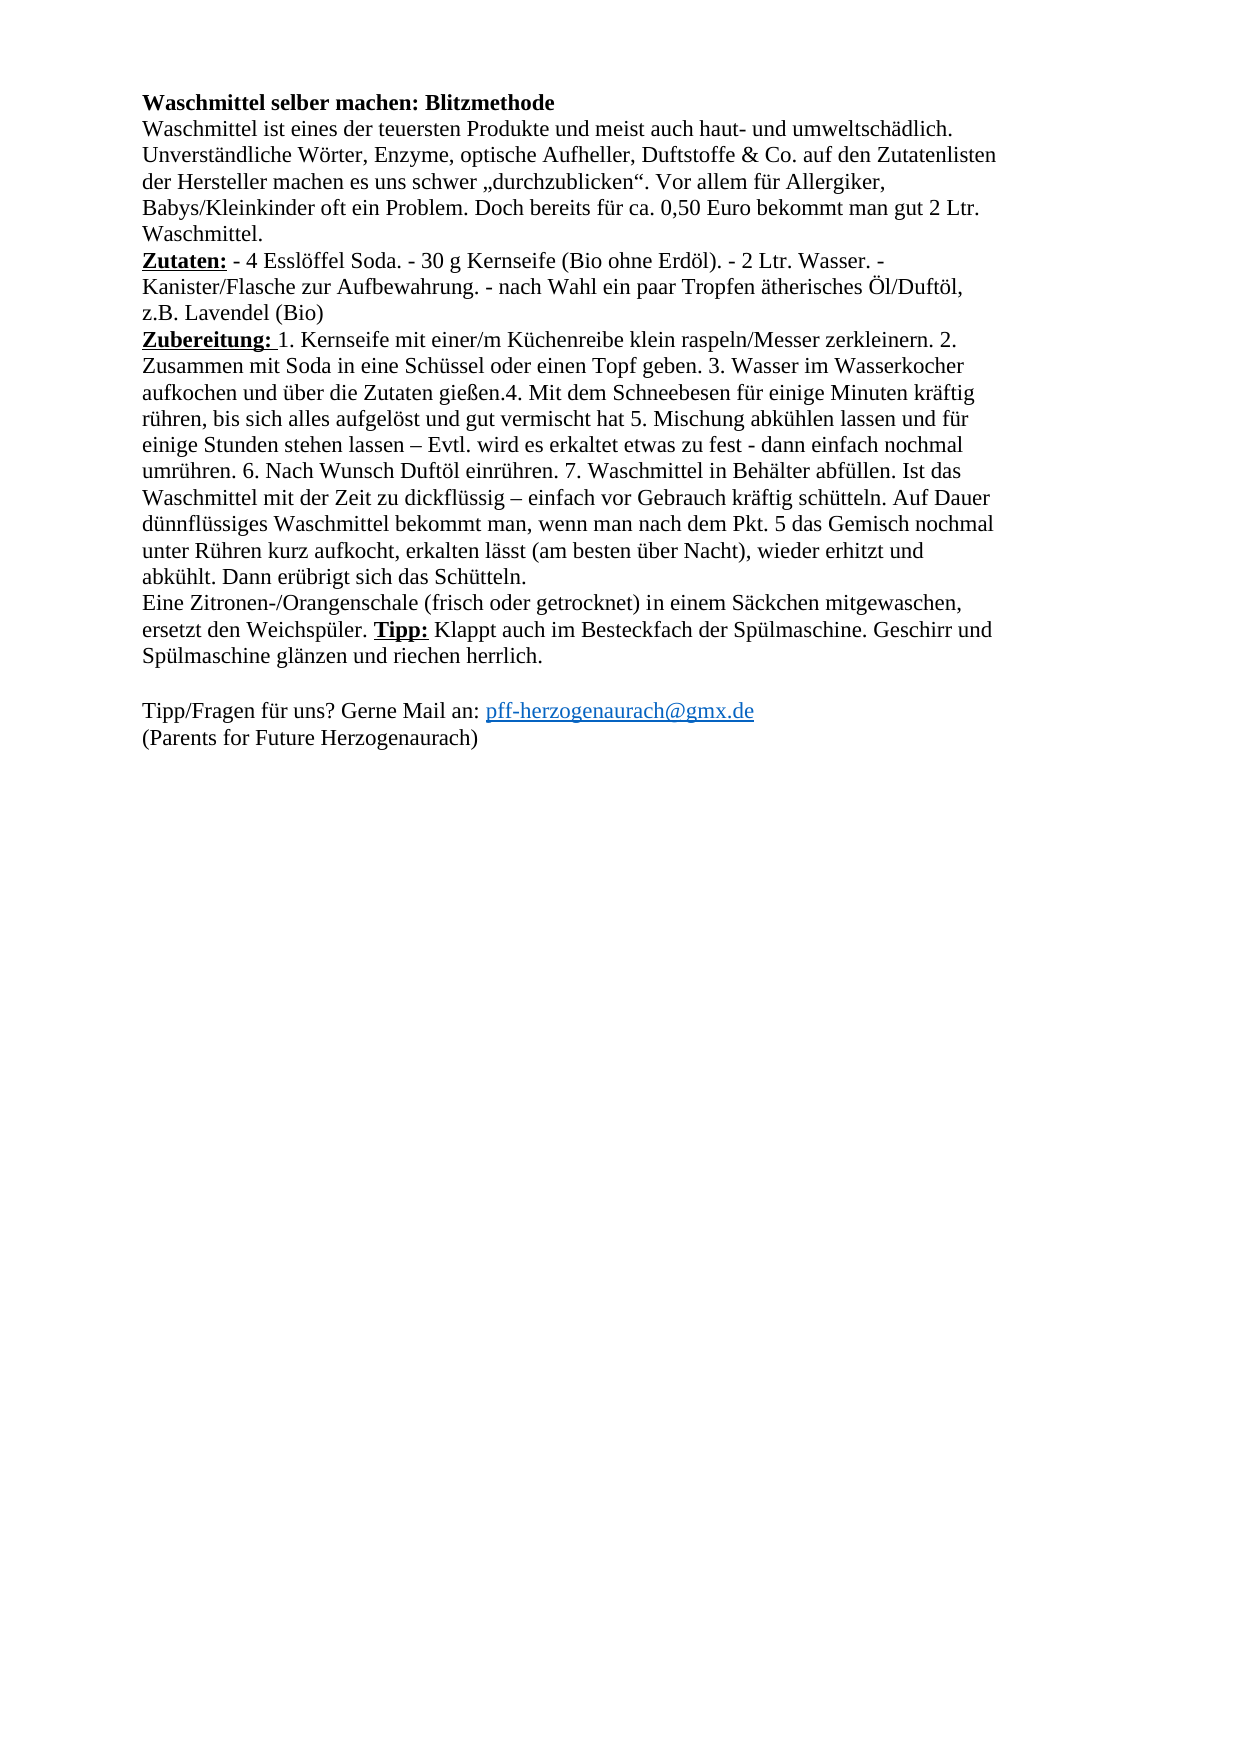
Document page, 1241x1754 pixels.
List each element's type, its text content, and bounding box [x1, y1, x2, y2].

text Tipp/Fragen für uns? Gerne Mail an: pff-herzogenaurach@gmx.de (Parents for Future Herzogenaurach) [142, 698, 1161, 750]
text Eine Zitronen-/Orangenschale (frisch oder getrocknet) in einem Säckchen mitgewaschen, ersetzt den Weichspüler. Tipp: Klappt auch im Besteckfach der Spülmaschine. Geschirr und Spülmaschine glänzen und riechen herrlich. [142, 589, 998, 668]
text Waschmittel ist eines der teuersten Produkte und meist auch haut- und umweltschädlich. Unverständliche Wörter, Enzyme, optische Aufheller, Duftstoffe & Co. auf den Zutatenlisten der Hersteller machen es uns schwer „durchzublicken“. Vor allem für Allergiker, Babys/Kleinkinder oft ein Problem. Doch bereits für ca. 0,50 Euro bekommt man gut 2 Ltr. Waschmittel. Zutaten: - 4 Esslöffel Soda. - 30 g Kernseife (Bio ohne Erdöl). - 2 Ltr. Wasser. - Kanister/Flasche zur Aufbewahrung. - nach Wahl ein paar Tropfen ätherisches Öl/Duftöl, z.B. Lavendel (Bio) Zubereitung: 1. Kernseife mit einer/m Küchenreibe klein raspeln/Messer zerkleinern. 2. Zusammen mit Soda in eine Schüssel oder einen Topf geben. 3. Wasser im Wasserkocher aufkochen und über die Zutaten gießen.4. Mit dem Schneebesen für einige Minuten kräftig rühren, bis sich alles aufgelöst und gut vermischt hat 5. Mischung abkühlen lassen und für einige Stunden stehen lassen – Evtl. wird es erkaltet etwas zu fest - dann einfach nochmal umrühren. 6. Nach Wunsch Duftöl einrühren. 7. Waschmittel in Behälter abfüllen. Ist das Waschmittel mit der Zeit zu dickflüssig – einfach vor Gebrauch kräftig schütteln. Auf Dauer dünnflüssiges Waschmittel bekommt man, wenn man nach dem Pkt. 5 das Gemisch nochmal unter Rühren kurz aufkocht, erkalten lässt (am besten über Nacht), wieder erhitzt und abkühlt. Dann erübrigt sich das Schütteln. [142, 115, 998, 589]
text Waschmittel selber machen: Blitzmethode [142, 89, 998, 115]
